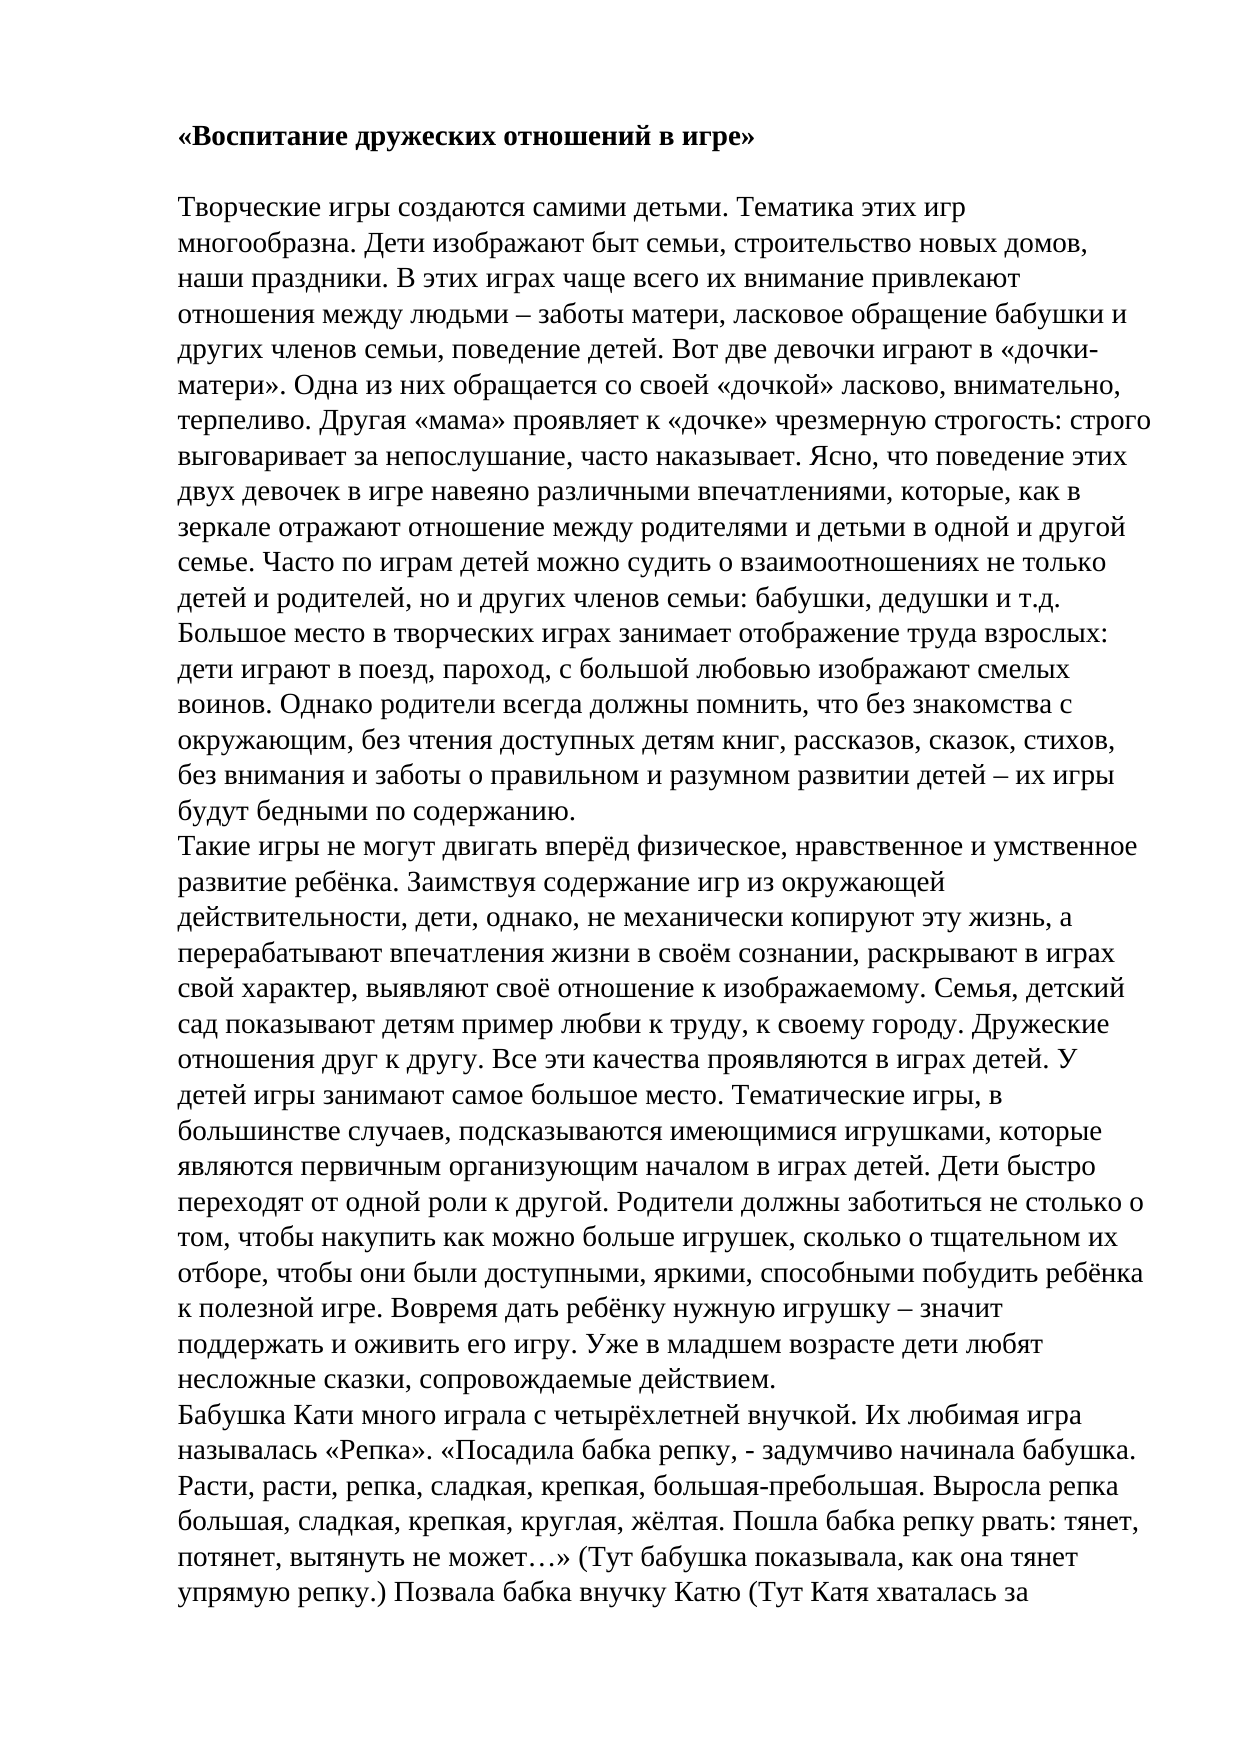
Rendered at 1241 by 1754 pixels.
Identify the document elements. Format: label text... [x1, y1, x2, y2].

text Такие игры не могут двигать вперёд физическое, нравственное и умственное развитие ребёнка. Заимствуя содержание игр из окружающей действительности, дети, однако, не механически копируют эту жизнь, а перерабатывают впечатления жизни в своём сознании, раскрывают в играх свой характер, выявляют своё отношение к изображаемому. Семья, детский сад показывают детям пример любви к труду, к своему городу. Дружеские отношения друг к другу. Все эти качества проявляются в играх детей. У детей игры занимают самое большое место. Тематические игры, в большинстве случаев, подсказываются имеющимися игрушками, которые являются первичным организующим началом в играх детей. Дети быстро переходят от одной роли к другой. Родители должны заботиться не столько о том, чтобы накупить как можно больше игрушек, сколько о тщательном их отборе, чтобы они были доступными, яркими, способными побудить ребёнка к полезной игре. Вовремя дать ребёнку нужную игрушку – значит поддержать и оживить его игру. Уже в младшем возрасте дети любят несложные сказки, сопровождаемые действием. [177, 828, 1152, 1395]
text Творческие игры создаются самими детьми. Тематика этих игр многообразна. Дети изображают быт семьи, строительство новых домов, наши праздники. В этих играх чаще всего их внимание привлекают отношения между людьми – заботы матери, ласковое обращение бабушки и других членов семьи, поведение детей. Вот две девочки играют в «дочки-матери». Одна из них обращается со своей «дочкой» ласково, внимательно, терпеливо. Другая «мама» проявляет к «дочке» чрезмерную строгость: строго выговаривает за непослушание, часто наказывает. Ясно, что поведение этих двух девочек в игре навеяно различными впечатлениями, которые, как в зеркале отражают отношение между родителями и детьми в одной и другой семье. Часто по играм детей можно судить о взаимоотношениях не только детей и родителей, но и других членов семьи: бабушки, дедушки и т.д. Большое место в творческих играх занимает отображение труда взрослых: дети играют в поезд, пароход, с большой любовью изображают смелых воинов. Однако родители всегда должны помнить, что без знакомства с окружающим, без чтения доступных детям книг, рассказов, сказок, стихов, без внимания и заботы о правильном и разумном развитии детей – их игры будут бедными по содержанию. [177, 189, 1152, 827]
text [177, 1397, 1152, 1608]
text «Воспитание дружеских отношений в игре» [177, 118, 1152, 152]
